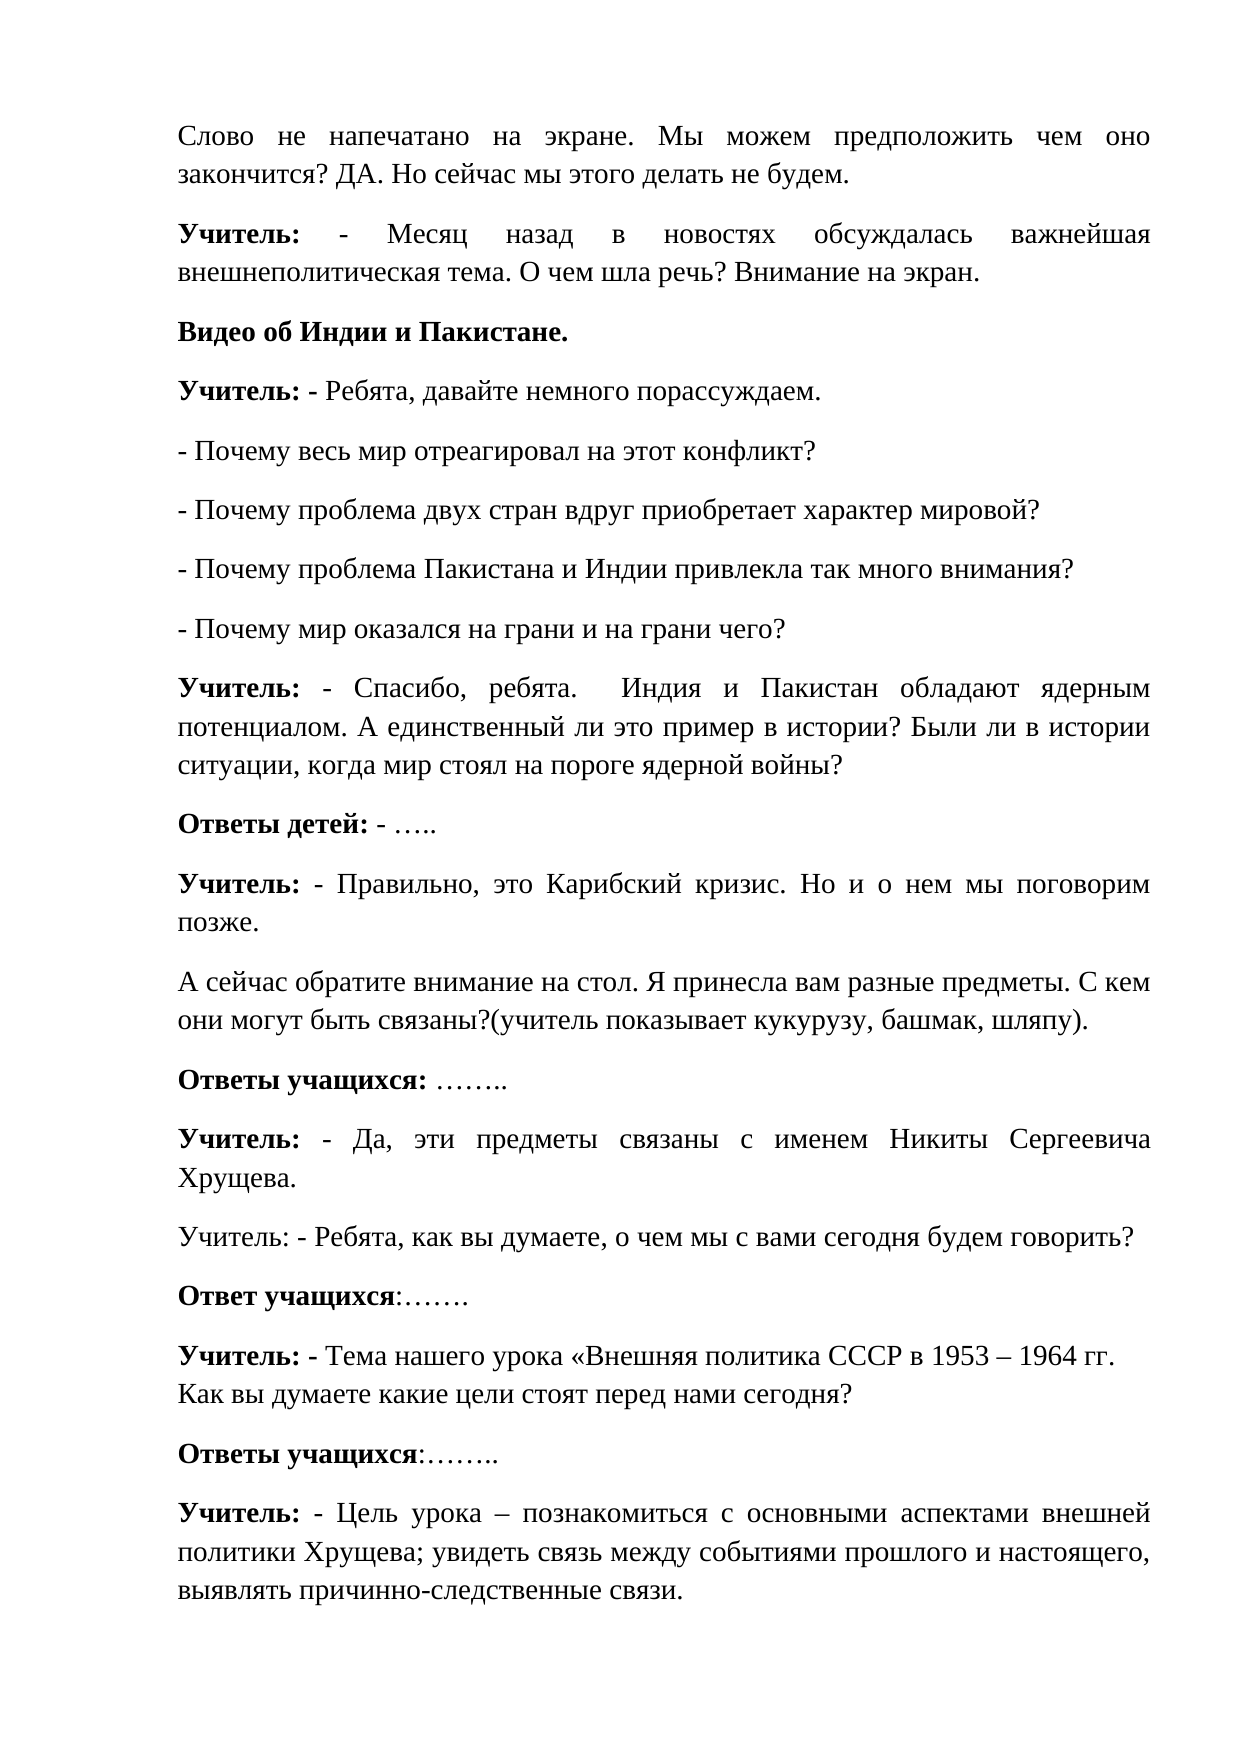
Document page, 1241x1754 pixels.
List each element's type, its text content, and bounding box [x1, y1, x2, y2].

text Ответы учащихся: …….. [177, 1062, 1152, 1095]
text Учитель: - Да, эти предметы связаны с именем Никиты Сергеевича Хрущева. [177, 1121, 1152, 1193]
text Учитель: - Правильно, это Карибский кризис. Но и о нем мы поговорим позже. [177, 866, 1152, 938]
text Ответы учащихся:…….. [177, 1436, 1152, 1469]
text Учитель: - Тема нашего урока «Внешняя политика СССР в 1953 – 1964 гг. Как вы думаете какие цели стоят перед нами сегодня? [177, 1338, 1152, 1410]
text - Почему проблема Пакистана и Индии привлекла так много внимания? [177, 551, 1152, 585]
text Учитель: - Месяц назад в новостях обсуждалась важнейшая внешнеполитическая тема. О чем шла речь? Внимание на экран. [177, 216, 1152, 288]
text Учитель: - Ребята, как вы думаете, о чем мы с вами сегодня будем говорить? [177, 1219, 1152, 1253]
text - Почему весь мир отреагировал на этот конфликт? [177, 433, 1152, 466]
text Видео об Индии и Пакистане. [177, 314, 1152, 347]
text Учитель: - Ребята, давайте немного порассуждаем. [177, 373, 1152, 407]
text - Почему мир оказался на грани и на грани чего? [177, 611, 1152, 644]
text А сейчас обратите внимание на стол. Я принесла вам разные предметы. С кем они могут быть связаны?(учитель показывает кукурузу, башмак, шляпу). [177, 964, 1152, 1036]
text Ответы детей: - ….. [177, 807, 1152, 840]
text Учитель: - Спасибо, ребята. Индия и Пакистан обладают ядерным потенциалом. А единственный ли это пример в истории? Были ли в истории ситуации, когда мир стоял на пороге ядерной войны? [177, 670, 1152, 781]
text Ответ учащихся:……. [177, 1278, 1152, 1312]
text Слово не напечатано на экране. Мы можем предположить чем оно закончится? ДА. Но сейчас мы этого делать не будем. [177, 118, 1152, 190]
text - Почему проблема двух стран вдруг приобретает характер мировой? [177, 492, 1152, 526]
text Учитель: - Цель урока – познакомиться с основными аспектами внешней политики Хрущева; увидеть связь между событиями прошлого и настоящего, выявлять причинно-следственные связи. [177, 1495, 1152, 1606]
